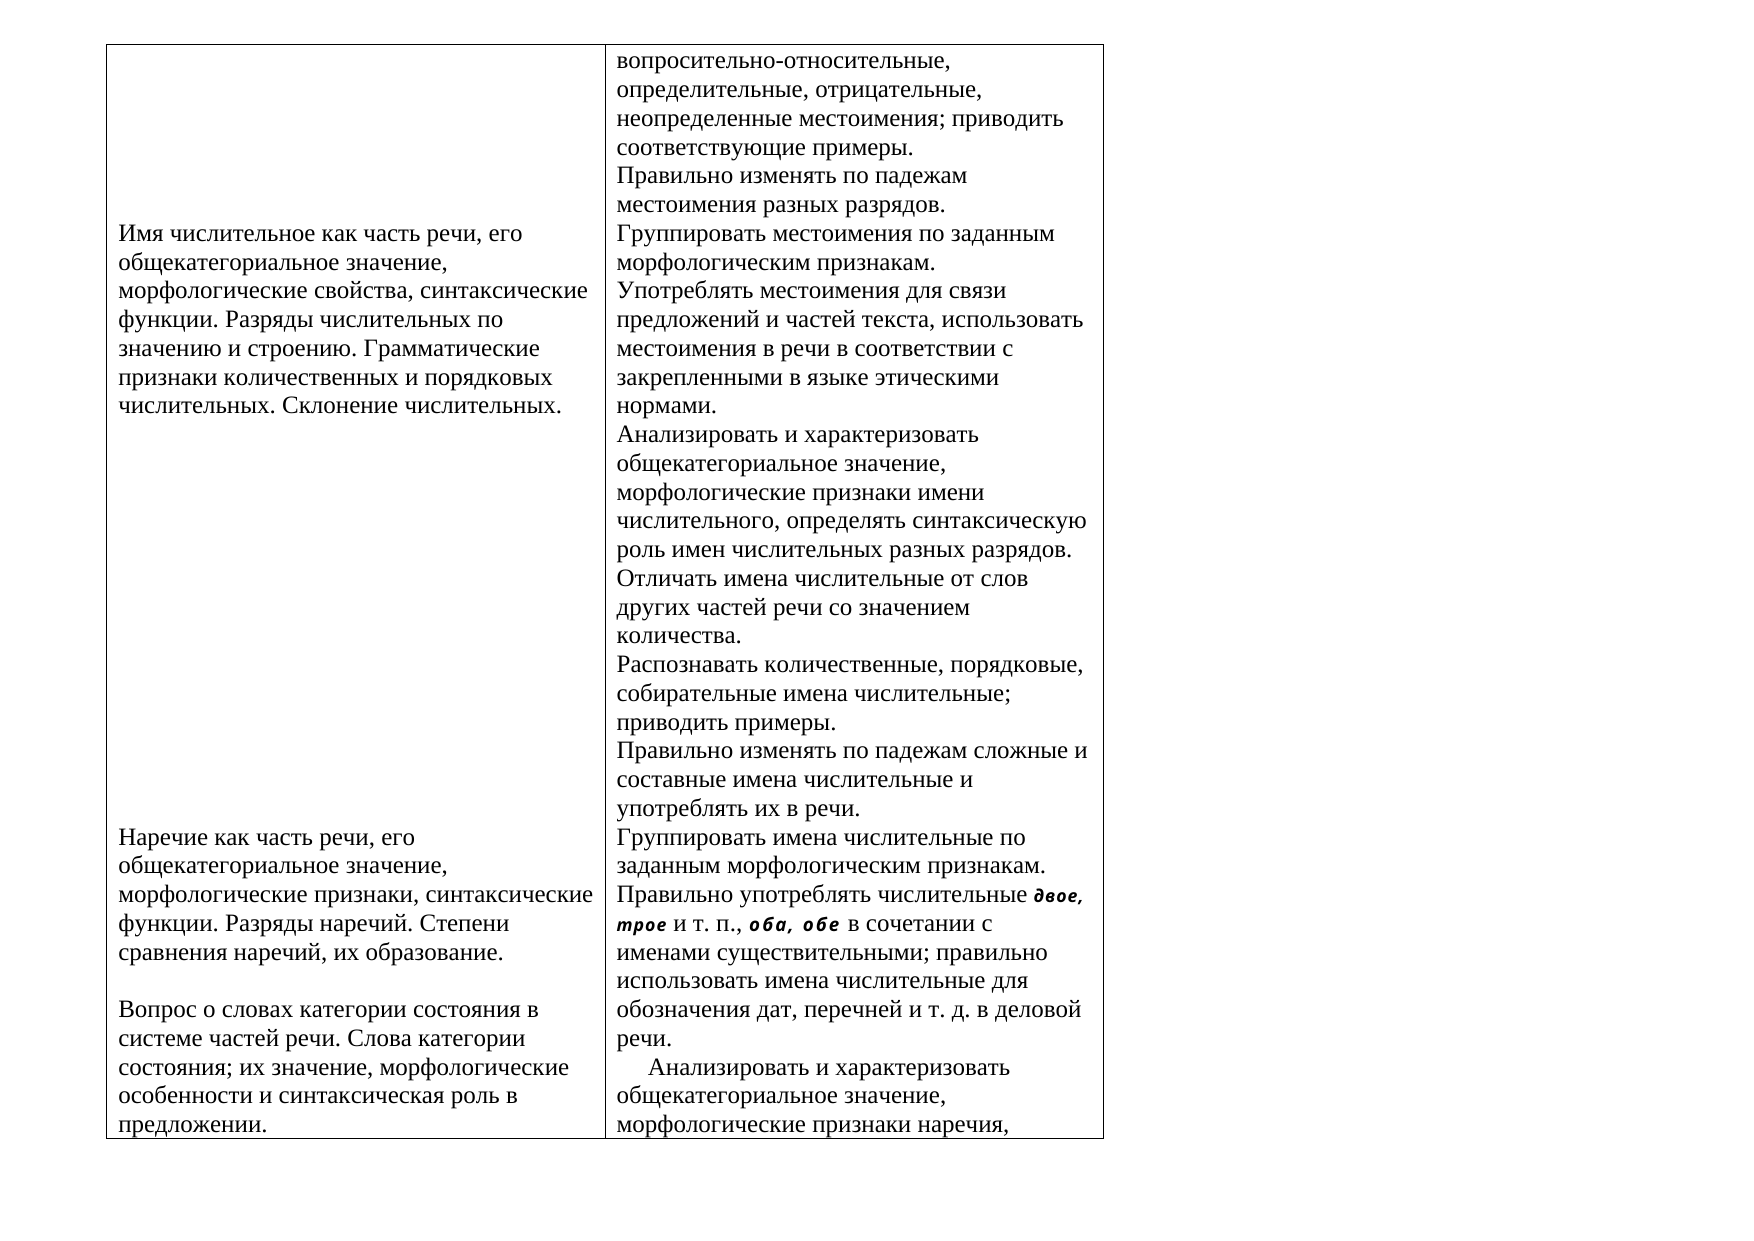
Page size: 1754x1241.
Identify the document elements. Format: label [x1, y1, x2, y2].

table_cell [107, 45, 605, 1138]
table_cell [606, 45, 1103, 1138]
